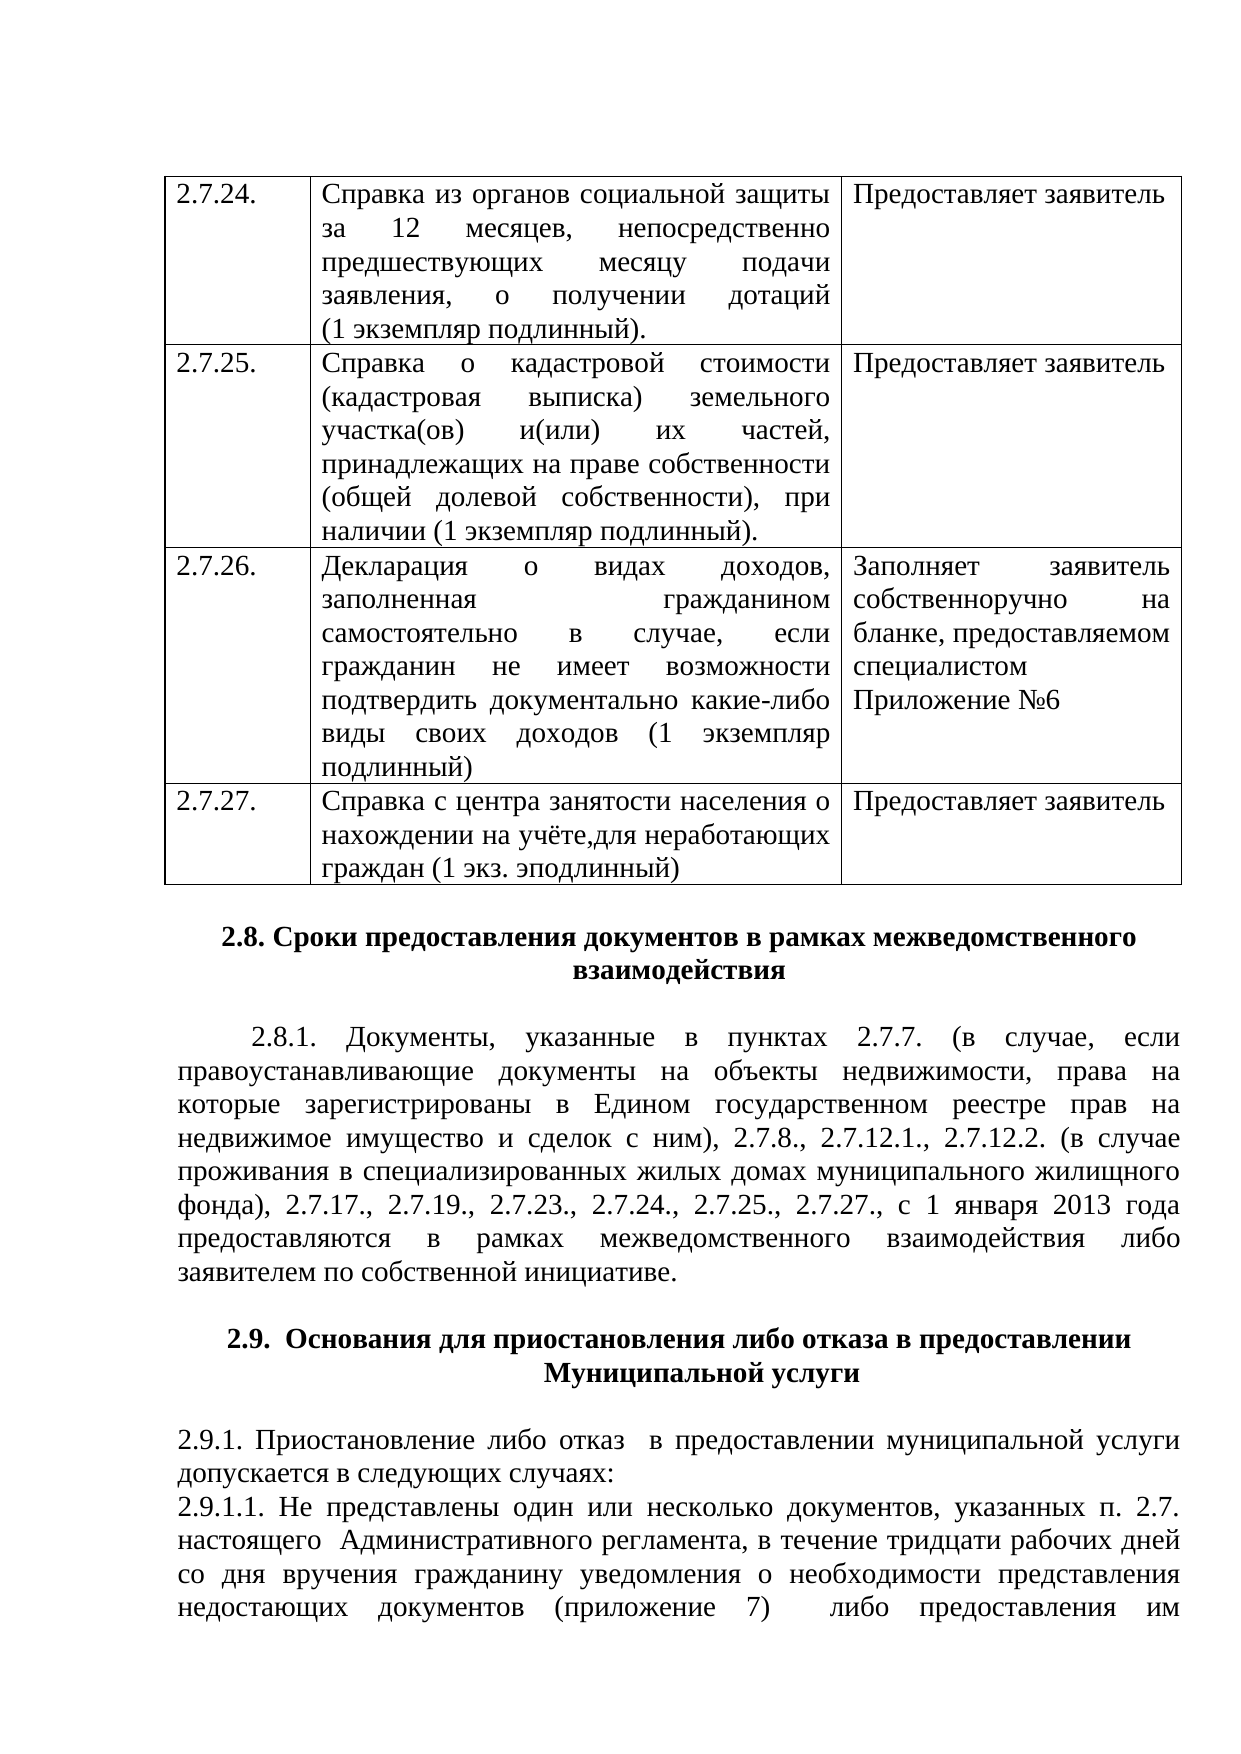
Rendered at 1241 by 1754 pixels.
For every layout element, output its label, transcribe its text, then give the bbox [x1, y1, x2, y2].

table_cell Справка о кадастровой стоимости (кадастровая выписка) земельного участка(ов) и(или) их частей, принадлежащих на праве собственности (общей долевой собственности), при наличии (1 экземпляр подлинный). [311, 345, 841, 547]
table_cell Предоставляет заявитель [842, 784, 1181, 884]
table_cell Справка из органов социальной защиты за 12 месяцев, непосредственно предшествующих месяцу подачи заявления, о получении дотаций (1 экземпляр подлинный). [311, 177, 841, 344]
table_cell 2.7.26. [166, 548, 310, 782]
text 2.8.1. Документы, указанные в пунктах 2.7.7. (в случае, если правоустанавливающие документы на объекты недвижимости, права на которые зарегистрированы в Едином государственном реестре прав на недвижимое имущество и сделок с ним), 2.7.8., 2.7.12.1., 2.7.12.2. (в случае проживания в специализированных жилых домах муниципального жилищного фонда), 2.7.17., 2.7.19., 2.7.23., 2.7.24., 2.7.25., 2.7.27., с 1 января 2013 года предоставляются в рамках межведомственного взаимодействия либо заявителем по собственной инициативе. [177, 1019, 1181, 1288]
table_cell Декларация о видах доходов, заполненная гражданином самостоятельно в случае, если гражданин не имеет возможности подтвердить документально какие-либо виды своих доходов (1 экземпляр подлинный) [311, 548, 841, 782]
table_cell 2.7.25. [166, 345, 310, 547]
table_cell Предоставляет заявитель [842, 345, 1181, 547]
table_cell Заполняет заявитель собственноручно на бланке, предоставляемом специалистом Приложение №6 [842, 548, 1181, 782]
text 2.9.1. Приостановление либо отказ в предоставлении муниципальной услуги допускается в следующих случаях: [177, 1422, 1181, 1489]
table_cell 2.7.24. [166, 177, 310, 344]
table_cell 2.7.27. [166, 784, 310, 884]
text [177, 1489, 1181, 1623]
subtitle 2.9. Основания для приостановления либо отказа в предоставлении Муниципальной услуги [177, 1321, 1181, 1388]
table_cell Справка с центра занятости населения о нахождении на учёте,для неработающих граждан (1 экз. эподлинный) [311, 784, 841, 884]
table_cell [842, 177, 1181, 344]
text 2.8. Сроки предоставления документов в рамках межведомственного взаимодействия [177, 919, 1181, 986]
